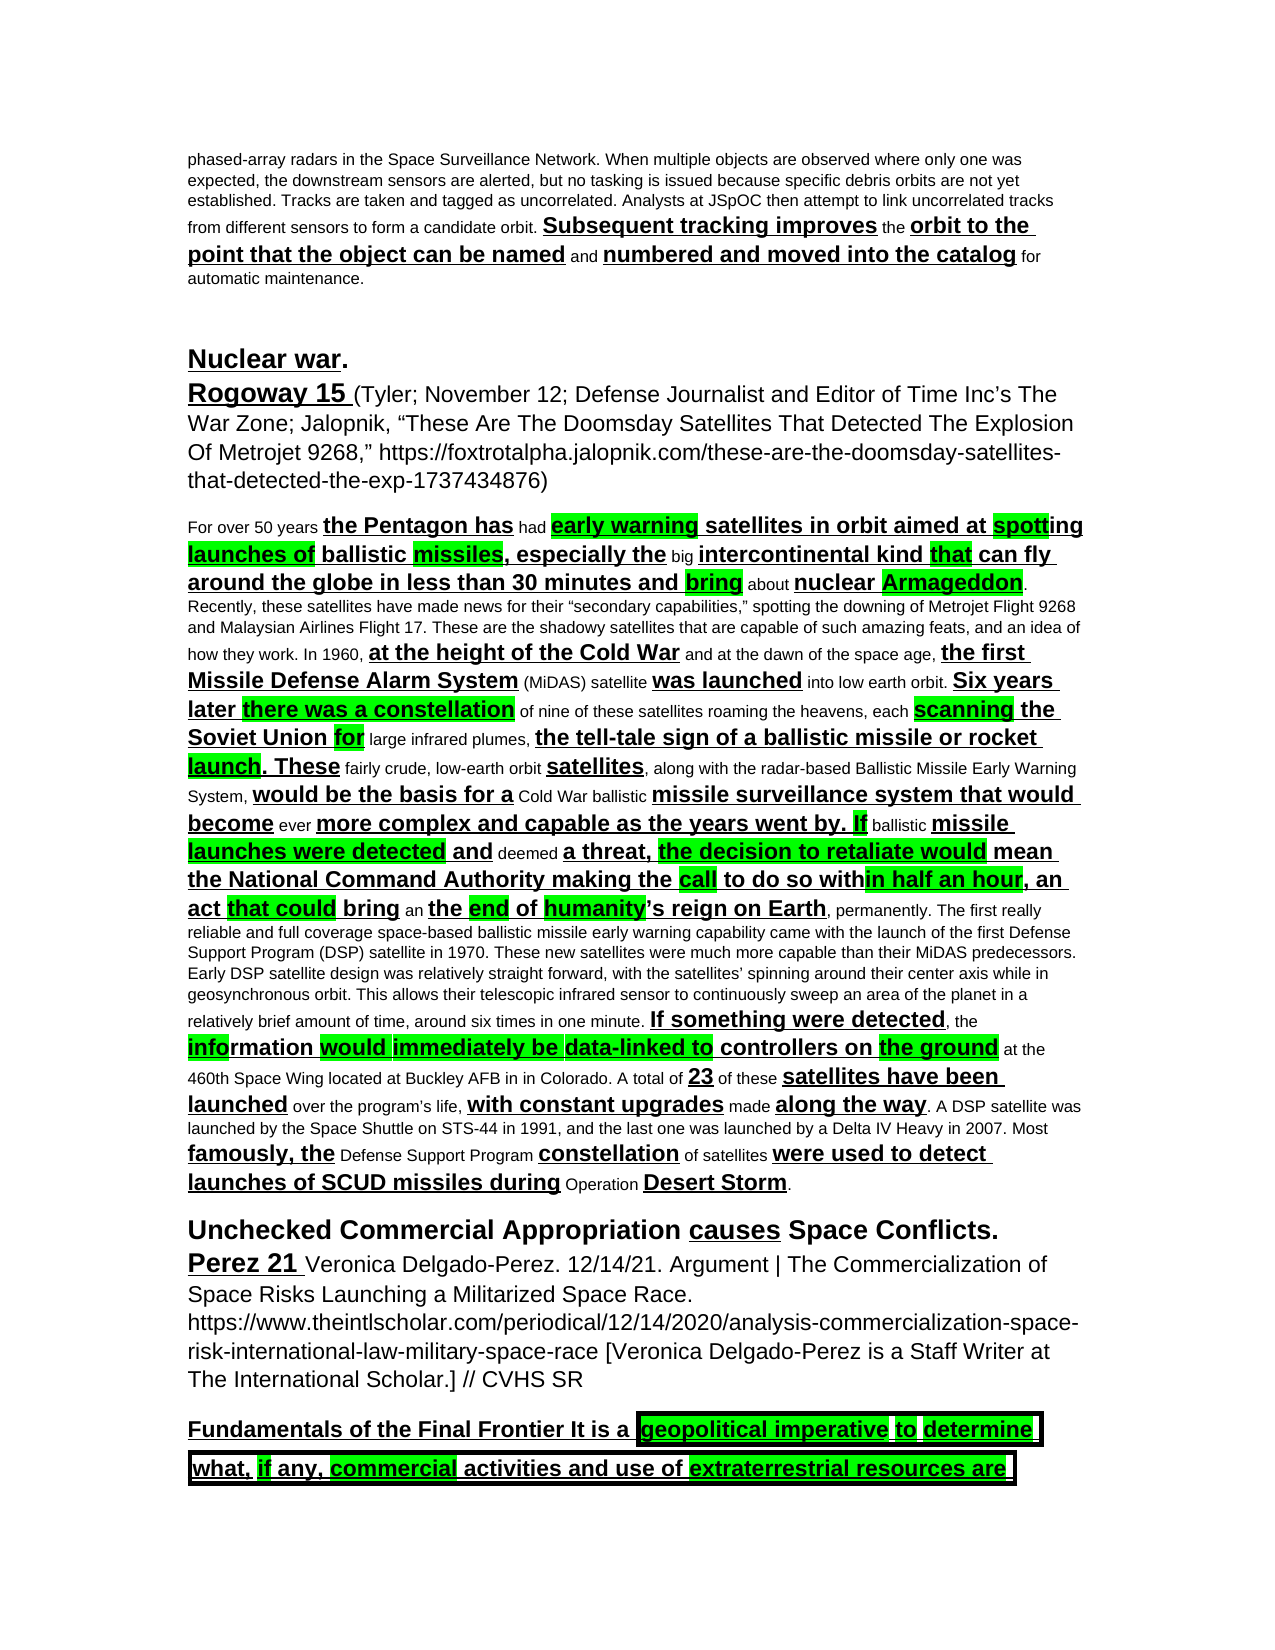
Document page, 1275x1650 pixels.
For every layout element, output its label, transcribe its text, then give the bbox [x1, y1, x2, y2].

text Perez 21 Veronica Delgado-Perez. 12/14/21. Argument | The Commercialization of Space Risks Launching a Militarized Space Race. https://www.theintlscholar.com/periodical/12/14/2020/analysis-commercialization-space-risk-international-law-military-space-race [Veronica Delgado-Perez is a Staff Writer at The International Scholar.] // CVHS SR [187, 1247, 1087, 1392]
text Rogoway 15 (Tyler; November 12; Defense Journalist and Editor of Time Inc’s The War Zone; Jalopnik, “These Are The Doomsday Satellites That Detected The Explosion Of Metrojet 9268,” https://foxtrotalpha.jalopnik.com/these-are-the-doomsday-satellites-that-detected-the-exp-1737434876) [187, 377, 1087, 494]
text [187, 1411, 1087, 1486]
text For over 50 years the Pentagon has had early warning satellites in orbit aimed at spotting launches of ballistic missiles, especially the big intercontinental kind that can fly around the globe in less than 30 minutes and bring about nuclear Armageddon. Recently, these satellites have made news for their “secondary capabilities,” spotting the downing of Metrojet Flight 9268 and Malaysian Airlines Flight 17. These are the shadowy satellites that are capable of such amazing feats, and an idea of how they work. In 1960, at the height of the Cold War and at the dawn of the space age, the first Missile Defense Alarm System (MiDAS) satellite was launched into low earth orbit. Six years later there was a constellation of nine of these satellites roaming the heavens, each scanning the Soviet Union for large infrared plumes, the tell-tale sign of a ballistic missile or rocket launch. These fairly crude, low-earth orbit satellites, along with the radar-based Ballistic Missile Early Warning System, would be the basis for a Cold War ballistic missile surveillance system that would become ever more complex and capable as the years went by. If ballistic missile launches were detected and deemed a threat, the decision to retaliate would mean the National Command Authority making the call to do so within half an hour, an act that could bring an the end of humanity’s reign on Earth, permanently. The first really reliable and full coverage space-based ballistic missile early warning capability came with the launch of the first Defense Support Program (DSP) satellite in 1970. These new satellites were much more capable than their MiDAS predecessors. Early DSP satellite design was relatively straight forward, with the satellites’ spinning around their center axis while in geosynchronous orbit. This allows their telescopic infrared sensor to continuously sweep an area of the planet in a relatively brief amount of time, around six times in one minute. If something were detected, the information would immediately be data-linked to controllers on the ground at the 460th Space Wing located at Buckley AFB in in Colorado. A total of 23 of these satellites have been launched over the program’s life, with constant upgrades made along the way. A DSP satellite was launched by the Space Shuttle on STS-44 in 1991, and the last one was launched by a Delta IV Heavy in 2007. Most famously, the Defense Support Program constellation of satellites were used to detect launches of SCUD missiles during Operation Desert Storm. [187, 512, 1087, 1195]
subtitle Unchecked Commercial Appropriation causes Space Conflicts. [187, 1214, 1087, 1245]
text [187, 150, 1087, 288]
subtitle Nuclear war. [187, 343, 1087, 374]
